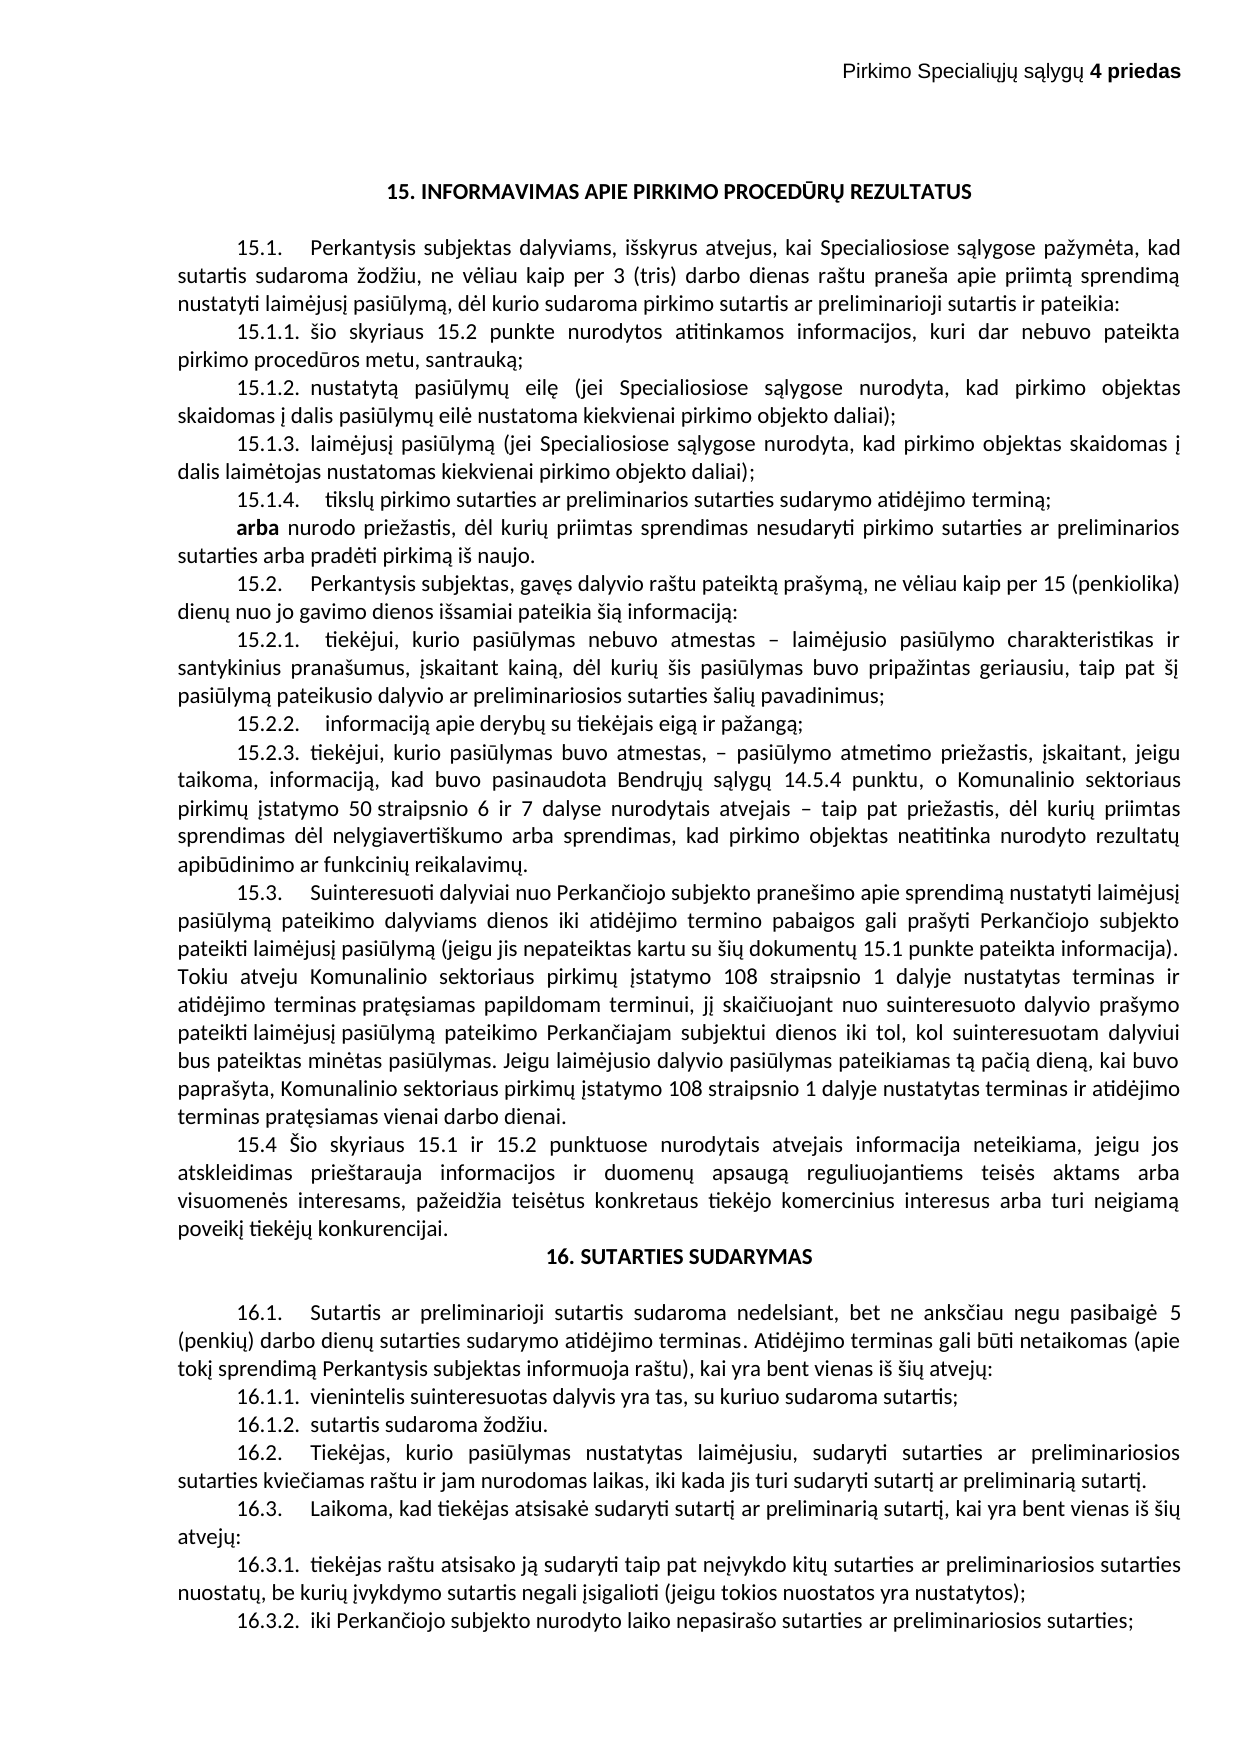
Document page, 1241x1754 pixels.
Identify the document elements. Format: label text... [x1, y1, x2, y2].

list šio skyriaus 15.2 punkte nurodytos atitinkamos informacijos, kuri dar nebuvo pateikta pirkimo procedūros metu, santrauką; [177, 317, 1181, 373]
list Laikoma, kad tiekėjas atsisakė sudaryti sutartį ar preliminarią sutartį, kai yra bent vienas iš šių atvejų: [177, 1494, 1181, 1550]
list Perkantysis subjektas, gavęs dalyvio raštu pateiktą prašymą, ne vėliau kaip per 15 (penkiolika) dienų nuo jo gavimo dienos išsamiai pateikia šią informaciją: [177, 569, 1181, 626]
subtitle SUTARTIES SUDARYMAS [177, 1242, 1181, 1270]
list sutartis sudaroma žodžiu. [177, 1410, 1181, 1438]
list tiekėjas raštu atsisako ją sudaryti taip pat neįvykdo kitų sutarties ar preliminariosios sutarties nuostatų, be kurių įvykdymo sutartis negali įsigalioti (jeigu tokios nuostatos yra nustatytos); [177, 1550, 1181, 1606]
list Perkantysis subjektas dalyviams, išskyrus atvejus, kai Specialiosiose sąlygose pažymėta, kad sutartis sudaroma žodžiu, ne vėliau kaip per 3 (tris) darbo dienas raštu praneša apie priimtą sprendimą nustatyti laimėjusį pasiūlymą, dėl kurio sudaroma pirkimo sutartis ar preliminarioji sutartis ir pateikia: [177, 233, 1181, 317]
text 15.4 Šio skyriaus 15.1 ir 15.2 punktuose nurodytais atvejais informacija neteikiama, jeigu jos atskleidimas prieštarauja informacijos ir duomenų apsaugą reguliuojantiems teisės aktams arba visuomenės interesams, pažeidžia teisėtus konkretaus tiekėjo komercinius interesus arba turi neigiamą poveikį tiekėjų konkurencijai. [177, 1130, 1181, 1242]
list Sutartis ar preliminarioji sutartis sudaroma nedelsiant, bet ne anksčiau negu pasibaigė 5 (penkių) darbo dienų sutarties sudarymo atidėjimo terminas. Atidėjimo terminas gali būti netaikomas (apie tokį sprendimą Perkantysis subjektas informuoja raštu), kai yra bent vienas iš šių atvejų: [177, 1298, 1181, 1382]
list informaciją apie derybų su tiekėjais eigą ir pažangą; [177, 709, 1181, 738]
text arba nurodo priežastis, dėl kurių priimtas sprendimas nesudaryti pirkimo sutarties ar preliminarios sutarties arba pradėti pirkimą iš naujo. [177, 513, 1181, 569]
list nustatytą pasiūlymų eilę (jei Specialiosiose sąlygose nurodyta, kad pirkimo objektas skaidomas į dalis pasiūlymų eilė nustatoma kiekvienai pirkimo objekto daliai); [177, 373, 1181, 429]
list laimėjusį pasiūlymą (jei Specialiosiose sąlygose nurodyta, kad pirkimo objektas skaidomas į dalis laimėtojas nustatomas kiekvienai pirkimo objekto daliai); [177, 429, 1181, 485]
list vienintelis suinteresuotas dalyvis yra tas, su kuriuo sudaroma sutartis; [177, 1382, 1181, 1410]
list Tiekėjas, kurio pasiūlymas nustatytas laimėjusiu, sudaryti sutarties ar preliminariosios sutarties kviečiamas raštu ir jam nurodomas laikas, iki kada jis turi sudaryti sutartį ar preliminarią sutartį. [177, 1438, 1181, 1494]
list tiekėjui, kurio pasiūlymas nebuvo atmestas – laimėjusio pasiūlymo charakteristikas ir santykinius pranašumus, įskaitant kainą, dėl kurių šis pasiūlymas buvo pripažintas geriausiu, taip pat šį pasiūlymą pateikusio dalyvio ar preliminariosios sutarties šalių pavadinimus; [177, 626, 1181, 709]
list tiekėjui, kurio pasiūlymas buvo atmestas, – pasiūlymo atmetimo priežastis, įskaitant, jeigu taikoma, informaciją, kad buvo pasinaudota Bendrųjų sąlygų 14.5.4 punktu, o Komunalinio sektoriaus pirkimų įstatymo 50 straipsnio 6 ir 7 dalyse nurodytais atvejais – taip pat priežastis, dėl kurių priimtas sprendimas dėl nelygiavertiškumo arba sprendimas, kad pirkimo objektas neatitinka nurodyto rezultatų apibūdinimo ar funkcinių reikalavimų. [177, 738, 1181, 878]
list iki Perkančiojo subjekto nurodyto laiko nepasirašo sutarties ar preliminariosios sutarties; [177, 1606, 1181, 1634]
list tikslų pirkimo sutarties ar preliminarios sutarties sudarymo atidėjimo terminą; [177, 485, 1181, 513]
subtitle INFORMAVIMAS APIE PIRKIMO PROCEDŪRŲ REZULTATUS [177, 177, 1181, 205]
list Suinteresuoti dalyviai nuo Perkančiojo subjekto pranešimo apie sprendimą nustatyti laimėjusį pasiūlymą pateikimo dalyviams dienos iki atidėjimo termino pabaigos gali prašyti Perkančiojo subjekto pateikti laimėjusį pasiūlymą (jeigu jis nepateiktas kartu su šių dokumentų 15.1 punkte pateikta informacija). Tokiu atveju Komunalinio sektoriaus pirkimų įstatymo 108 straipsnio 1 dalyje nustatytas terminas ir atidėjimo terminas pratęsiamas papildomam terminui, jį skaičiuojant nuo suinteresuoto dalyvio prašymo pateikti laimėjusį pasiūlymą pateikimo Perkančiajam subjektui dienos iki tol, kol suinteresuotam dalyviui bus pateiktas minėtas pasiūlymas. Jeigu laimėjusio dalyvio pasiūlymas pateikiamas tą pačią dieną, kai buvo paprašyta, Komunalinio sektoriaus pirkimų įstatymo 108 straipsnio 1 dalyje nustatytas terminas ir atidėjimo terminas pratęsiamas vienai darbo dienai. [177, 878, 1181, 1130]
